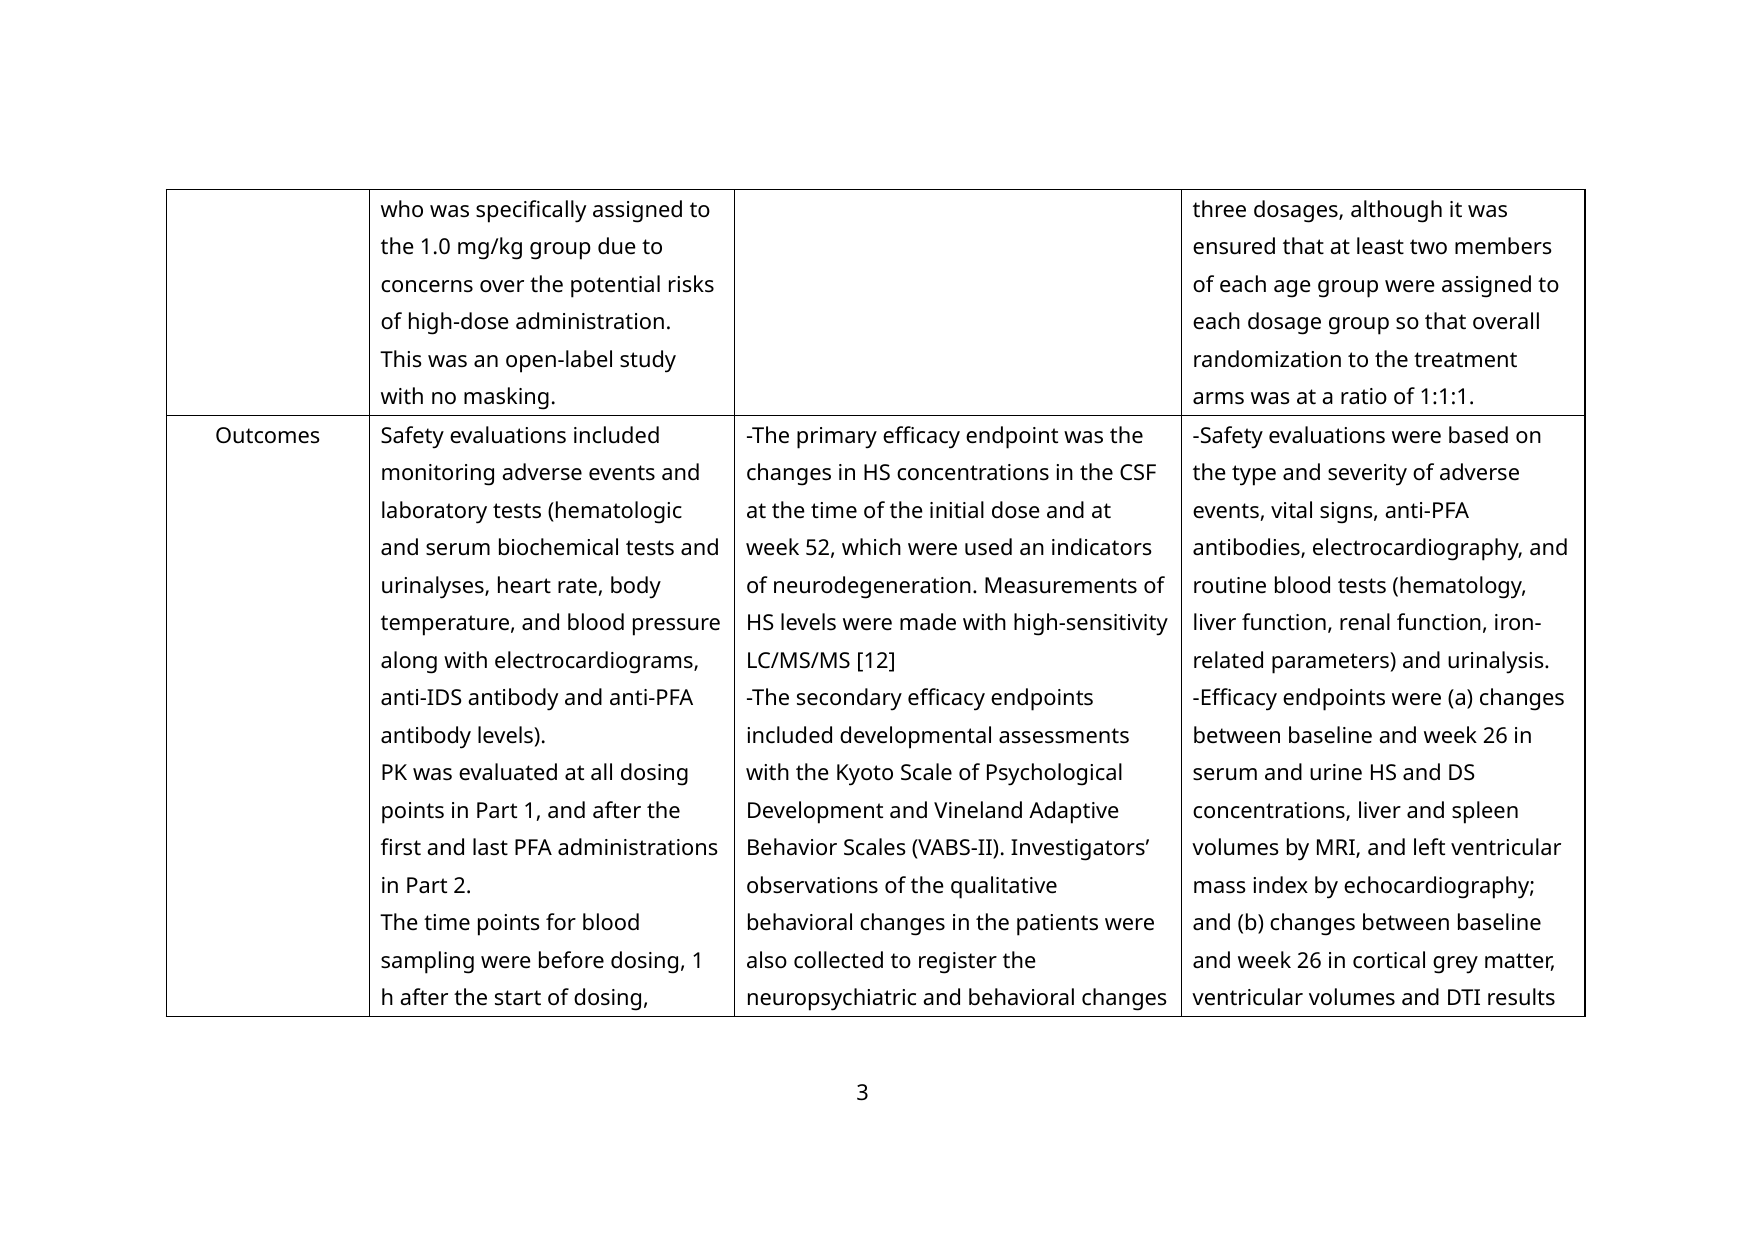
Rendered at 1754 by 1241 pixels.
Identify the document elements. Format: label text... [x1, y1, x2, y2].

table_cell Outcomes [167, 416, 369, 1016]
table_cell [1182, 416, 1584, 1016]
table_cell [370, 190, 734, 415]
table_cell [1182, 190, 1584, 415]
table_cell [735, 190, 1181, 415]
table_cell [735, 416, 1181, 1016]
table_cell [167, 190, 369, 415]
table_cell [370, 416, 734, 1016]
